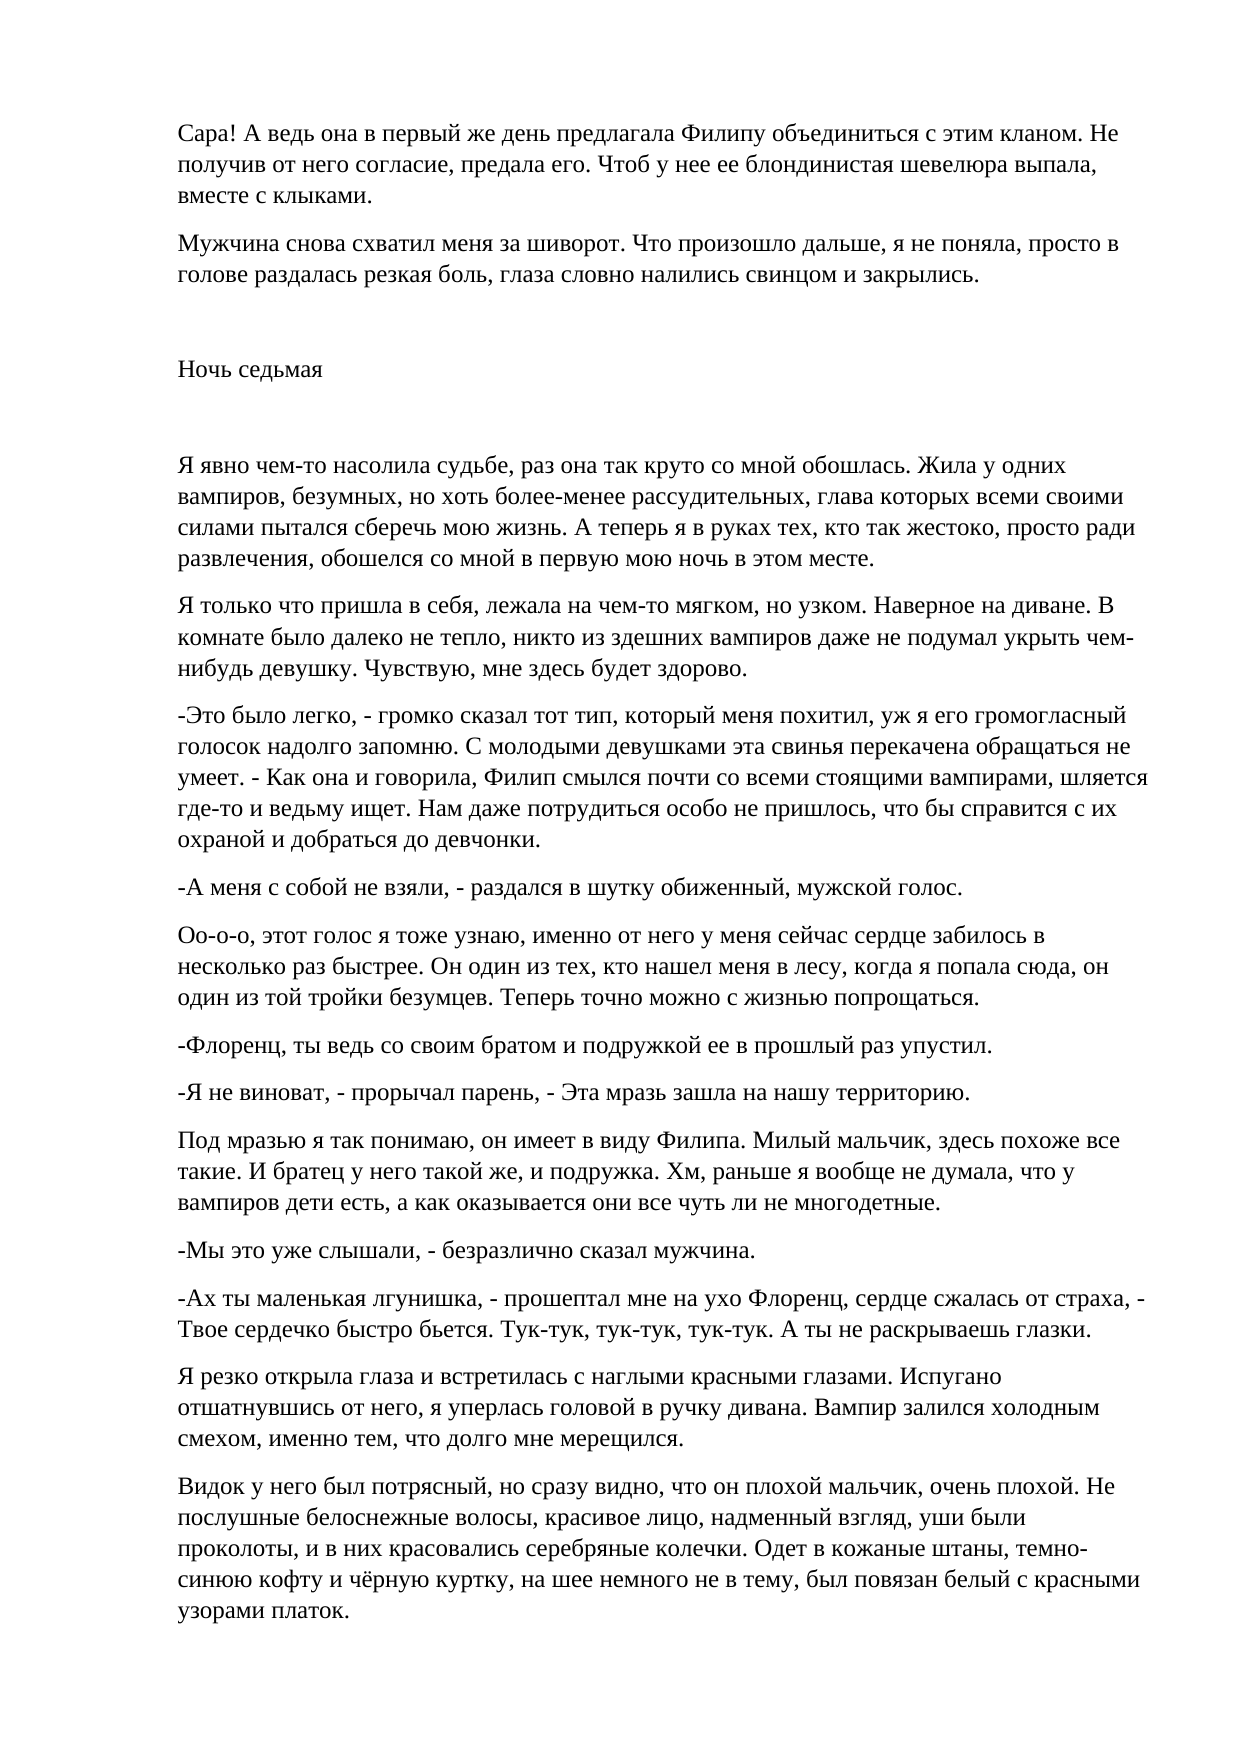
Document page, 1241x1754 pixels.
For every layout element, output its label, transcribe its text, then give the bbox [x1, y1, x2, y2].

text Я резко открыла глаза и встретилась с наглыми красными глазами. Испугано отшатнувшись от него, я уперлась головой в ручку дивана. Вампир залился холодным смехом, именно тем, что долго мне мерещился. [177, 1361, 1152, 1452]
text Видок у него был потрясный, но сразу видно, что он плохой мальчик, очень плохой. Не послушные белоснежные волосы, красивое лицо, надменный взгляд, уши были проколоты, и в них красовались серебряные колечки. Одет в кожаные штаны, темно-синюю кофту и чёрную куртку, на шее немного не в тему, был повязан белый с красными узорами платок. [177, 1471, 1152, 1624]
text -А меня с собой не взяли, - раздался в шутку обиженный, мужской голос. [177, 872, 1152, 901]
text -Флоренц, ты ведь со своим братом и подружкой ее в прошлый раз упустил. [177, 1030, 1152, 1058]
text Оо-о-о, этот голос я тоже узнаю, именно от него у меня сейчас сердце забилось в несколько раз быстрее. Он один из тех, кто нашел меня в лесу, когда я попала сюда, он один из той тройки безумцев. Теперь точно можно с жизнью попрощаться. [177, 920, 1152, 1011]
text Ночь седьмая [177, 354, 1152, 383]
text Под мразью я так понимаю, он имеет в виду Филипа. Милый мальчик, здесь похоже все такие. И братец у него такой же, и подружка. Хм, раньше я вообще не думала, что у вампиров дети есть, а как оказывается они все чуть ли не многодетные. [177, 1125, 1152, 1216]
text Я явно чем-то насолила судьбе, раз она так круто со мной обошлась. Жила у одних вампиров, безумных, но хоть более-менее рассудительных, глава которых всеми своими силами пытался сберечь мою жизнь. А теперь я в руках тех, кто так жестоко, просто ради развлечения, обошелся со мной в первую мою ночь в этом месте. [177, 450, 1152, 572]
text -Ах ты маленькая лгунишка, - прошептал мне на ухо Флоренц, сердце сжалась от страха, - Твое сердечко быстро бьется. Тук-тук, тук-тук, тук-тук. А ты не раскрываешь глазки. [177, 1283, 1152, 1342]
text Я только что пришла в себя, лежала на чем-то мягком, но узком. Наверное на диване. В комнате было далеко не тепло, никто из здешних вампиров даже не подумал укрыть чем-нибудь девушку. Чувствую, мне здесь будет здорово. [177, 591, 1152, 681]
text -Я не виноват, - прорычал парень, - Эта мразь зашла на нашу территорию. [177, 1077, 1152, 1106]
text Сара! А ведь она в первый же день предлагала Филипу объединиться с этим кланом. Не получив от него согласие, предала его. Чтоб у нее ее блондинистая шевелюра выпала, вместе с клыками. [177, 118, 1152, 209]
text -Это было легко, - громко сказал тот тип, который меня похитил, уж я его громогласный голосок надолго запомню. С молодыми девушками эта свинья перекачена обращаться не умеет. - Как она и говорила, Филип смылся почти со всеми стоящими вампирами, шляется где-то и ведьму ищет. Нам даже потрудиться особо не пришлось, что бы справится с их охраной и добраться до девчонки. [177, 700, 1152, 853]
text Мужчина снова схватил меня за шиворот. Что произошло дальше, я не поняла, просто в голове раздалась резкая боль, глаза словно налились свинцом и закрылись. [177, 228, 1152, 288]
text -Мы это уже слышали, - безразлично сказал мужчина. [177, 1235, 1152, 1264]
